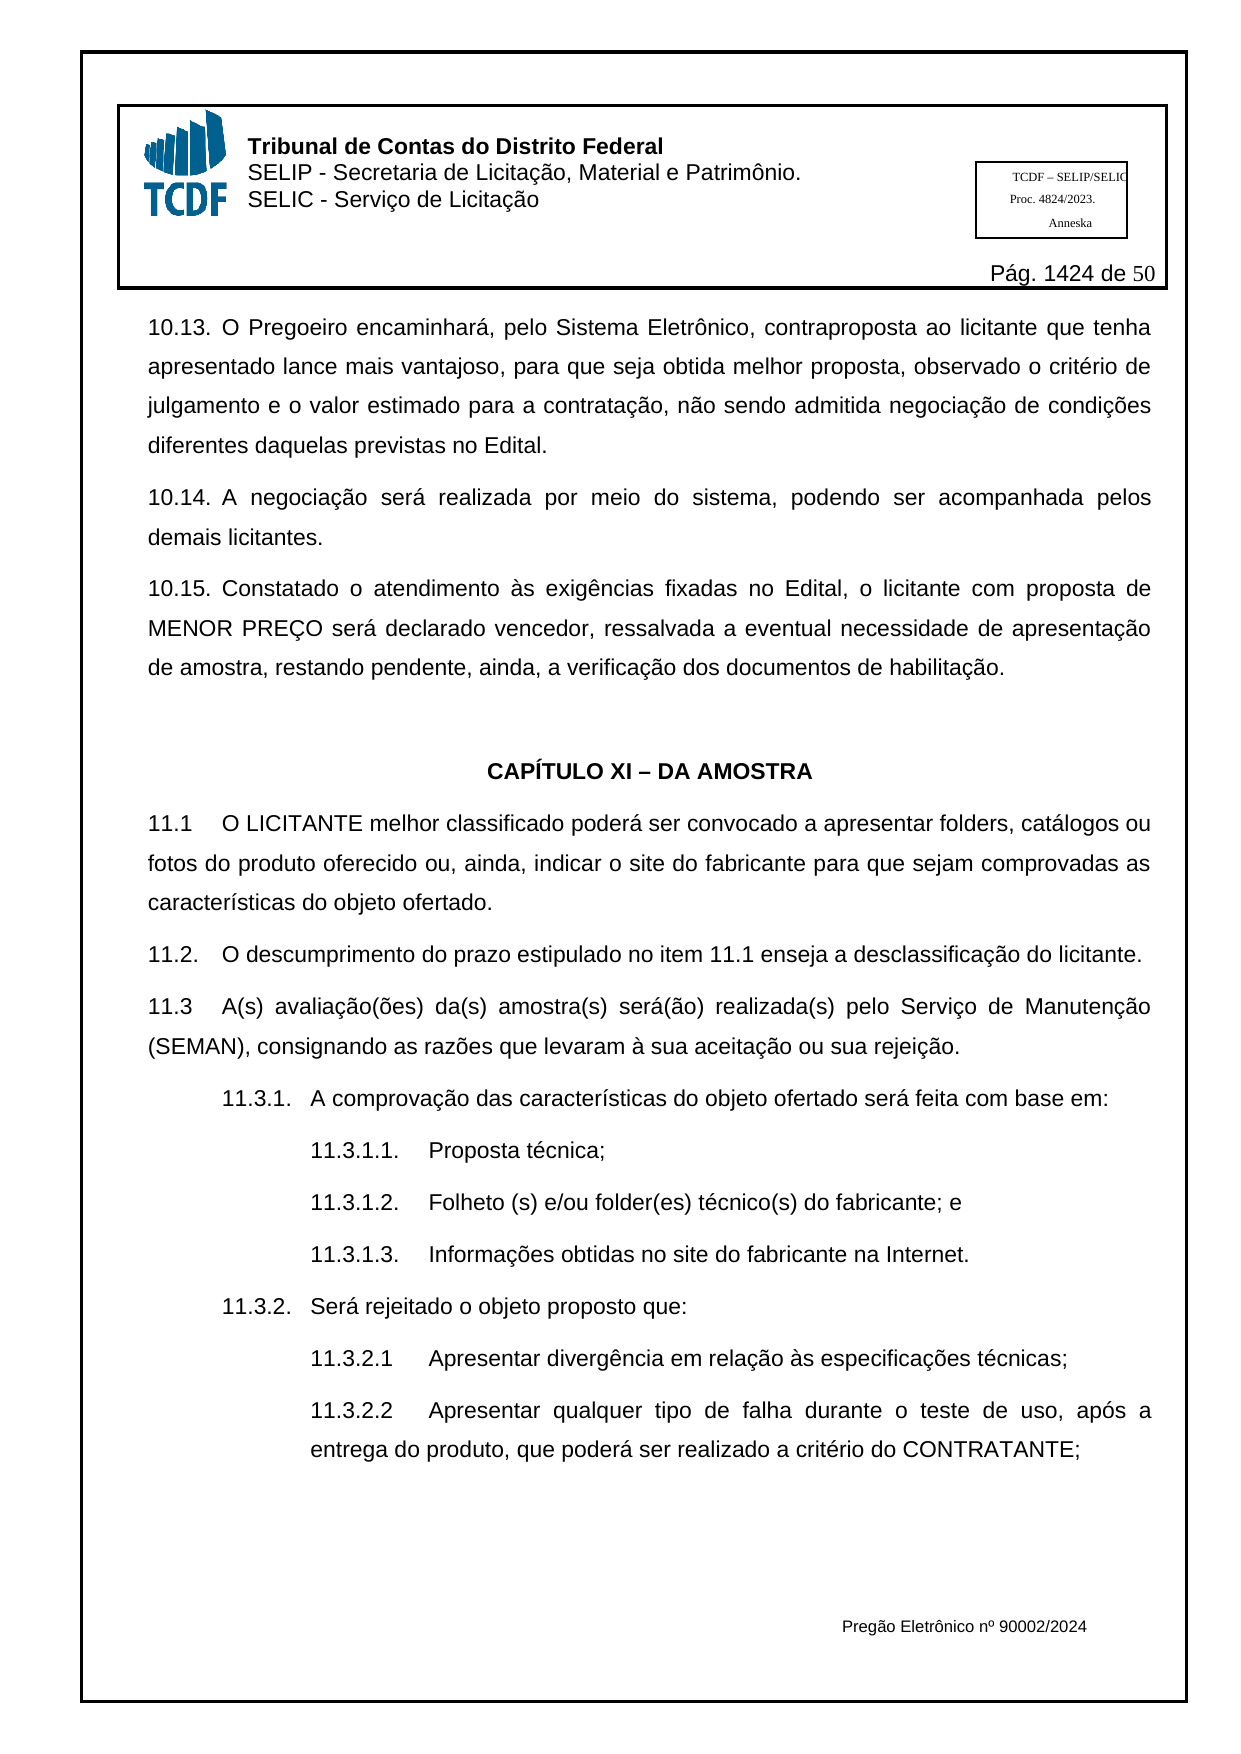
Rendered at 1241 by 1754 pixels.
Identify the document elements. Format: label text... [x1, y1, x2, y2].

text CAPÍTULO XI – DA AMOSTRA [148, 758, 1152, 785]
picture [129, 107, 241, 218]
text 10.14. A negociação será realizada por meio do sistema, podendo ser acompanhada pelos demais licitantes. [148, 484, 1152, 550]
text 11.3.2.2 Apresentar qualquer tipo de falha durante o teste de uso, após a entrega do produto, que poderá ser realizado a critério do CONTRATANTE; [310, 1397, 1152, 1462]
text 11.3.2. Será rejeitado o objeto proposto que: [222, 1293, 1152, 1319]
text 11.1 O LICITANTE melhor classificado poderá ser convocado a apresentar folders, catálogos ou fotos do produto oferecido ou, ainda, indicar o site do fabricante para que sejam comprovadas as características do objeto ofertado. [148, 810, 1152, 916]
text 11.3.1.3. Informações obtidas no site do fabricante na Internet. [310, 1241, 1152, 1267]
text 11.2. O descumprimento do prazo estipulado no item 11.1 enseja a desclassificação do licitante. [148, 941, 1152, 968]
text 10.13. O Pregoeiro encaminhará, pelo Sistema Eletrônico, contraproposta ao licitante que tenha apresentado lance mais vantajoso, para que seja obtida melhor proposta, observado o critério de julgamento e o valor estimado para a contratação, não sendo admitida negociação de condições diferentes daquelas previstas no Edital. [148, 313, 1152, 458]
text 11.3.1.2. Folheto (s) e/ou folder(es) técnico(s) do fabricante; e [310, 1189, 1152, 1215]
text 11.3 A(s) avaliação(ões) da(s) amostra(s) será(ão) realizada(s) pelo Serviço de Manutenção (SEMAN), consignando as razões que levaram à sua aceitação ou sua rejeição. [148, 993, 1152, 1059]
text 11.3.2.1 Apresentar divergência em relação às especificações técnicas; [310, 1344, 1152, 1371]
text 11.3.1. A comprovação das características do objeto ofertado será feita com base em: [222, 1085, 1152, 1111]
text 10.15. Constatado o atendimento às exigências fixadas no Edital, o licitante com proposta de MENOR PREÇO será declarado vencedor, ressalvada a eventual necessidade de apresentação de amostra, restando pendente, ainda, a verificação dos documentos de habilitação. [148, 575, 1152, 681]
text 11.3.1.1. Proposta técnica; [310, 1137, 1152, 1163]
